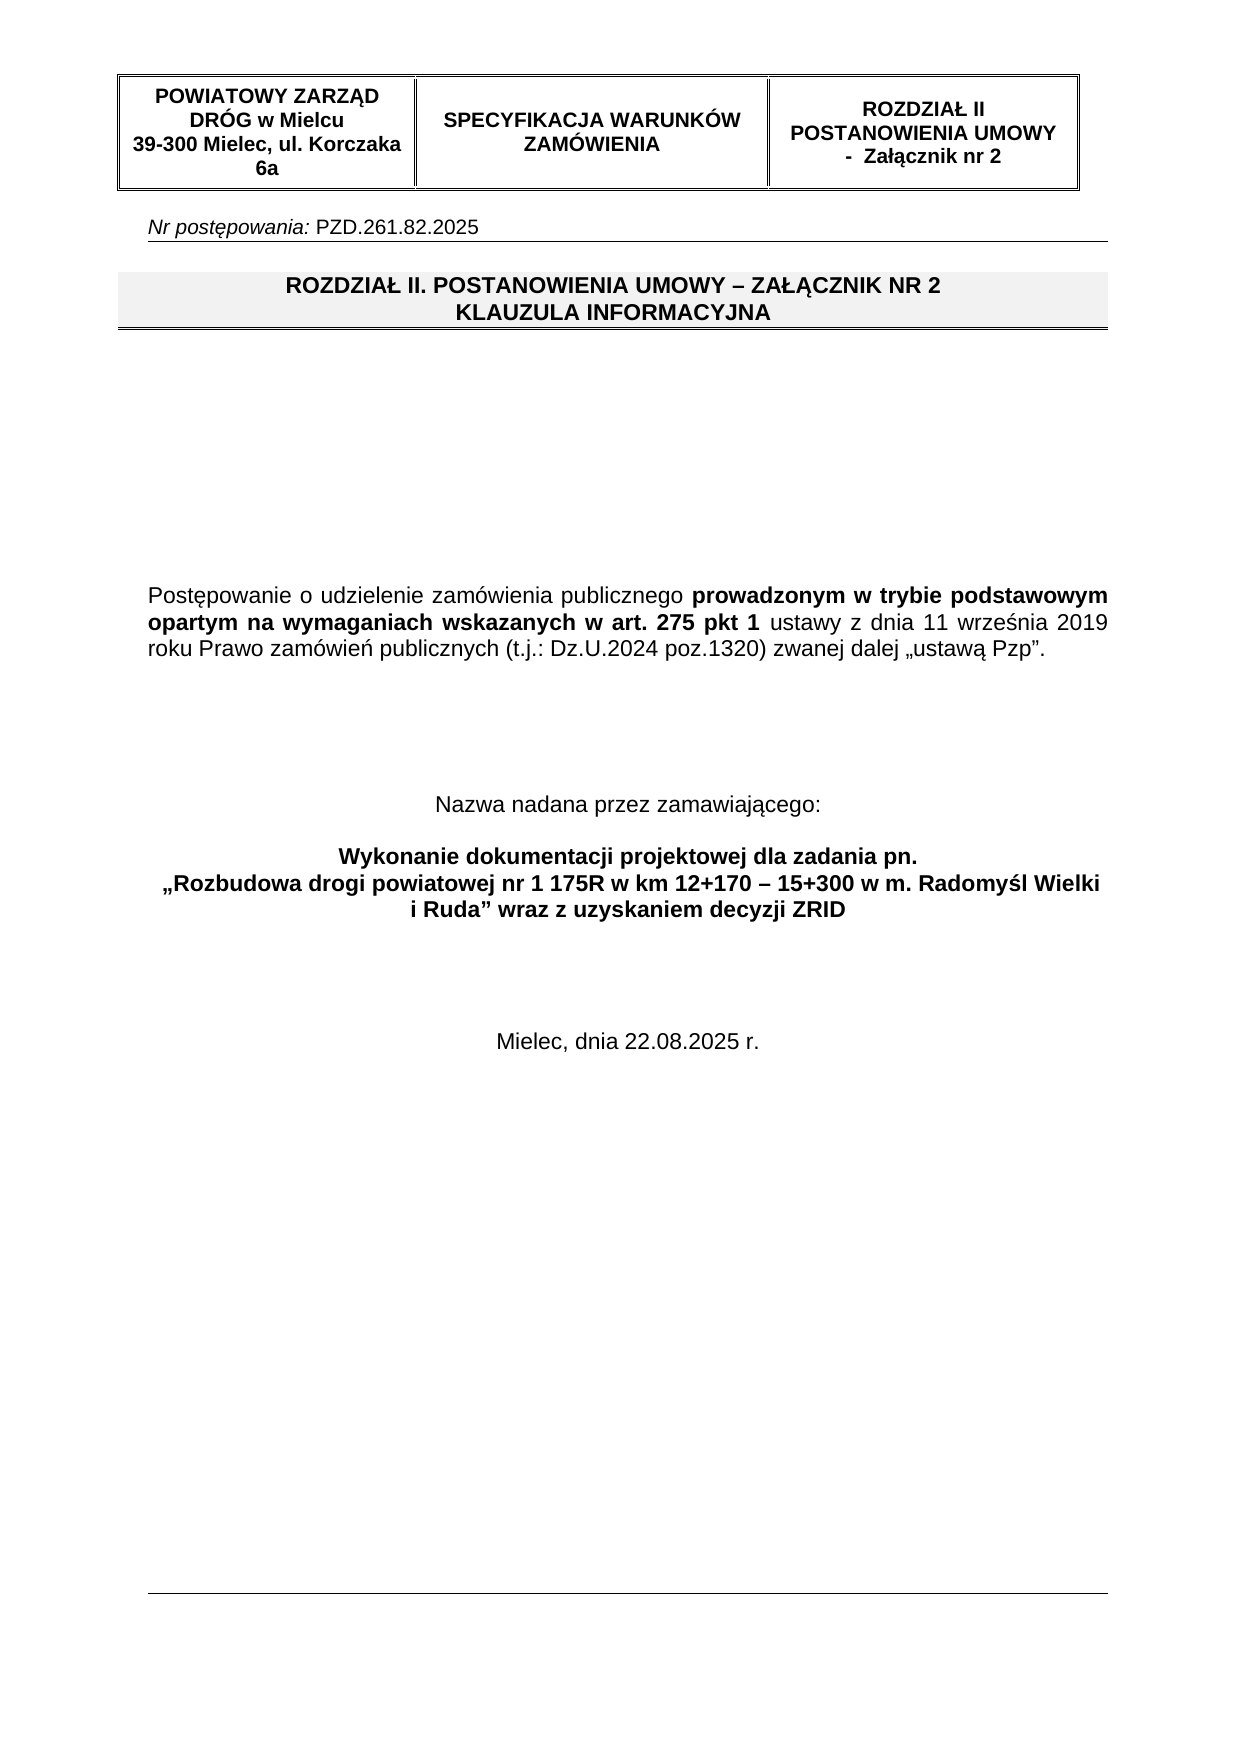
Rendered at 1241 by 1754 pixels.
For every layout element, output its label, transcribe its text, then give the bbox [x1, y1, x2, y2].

text Nazwa nadana przez zamawiającego: [148, 791, 1108, 817]
text Mielec, dnia 22.08.2025 r. [148, 1028, 1108, 1054]
text KLAUZULA INFORMACYJNA [118, 299, 1108, 327]
text „Rozbudowa drogi powiatowej nr 1 175R w km 12+170 – 15+300 w m. Radomyśl Wielki i Ruda” wraz z uzyskaniem decyzji ZRID [148, 870, 1108, 922]
text Postępowanie o udzielenie zamówienia publicznego prowadzonym w trybie podstawowym opartym na wymaganiach wskazanych w art. 275 pkt 1 ustawy z dnia 11 września 2019 roku Prawo zamówień publicznych (t.j.: Dz.U.2024 poz.1320) zwanej dalej „ustawą Pzp”. [148, 582, 1108, 662]
text Wykonanie dokumentacji projektowej dla zadania pn. [148, 843, 1108, 870]
text ROZDZIAŁ II. POSTANOWIENIA UMOWY – ZAŁĄCZNIK NR 2 [118, 272, 1108, 299]
